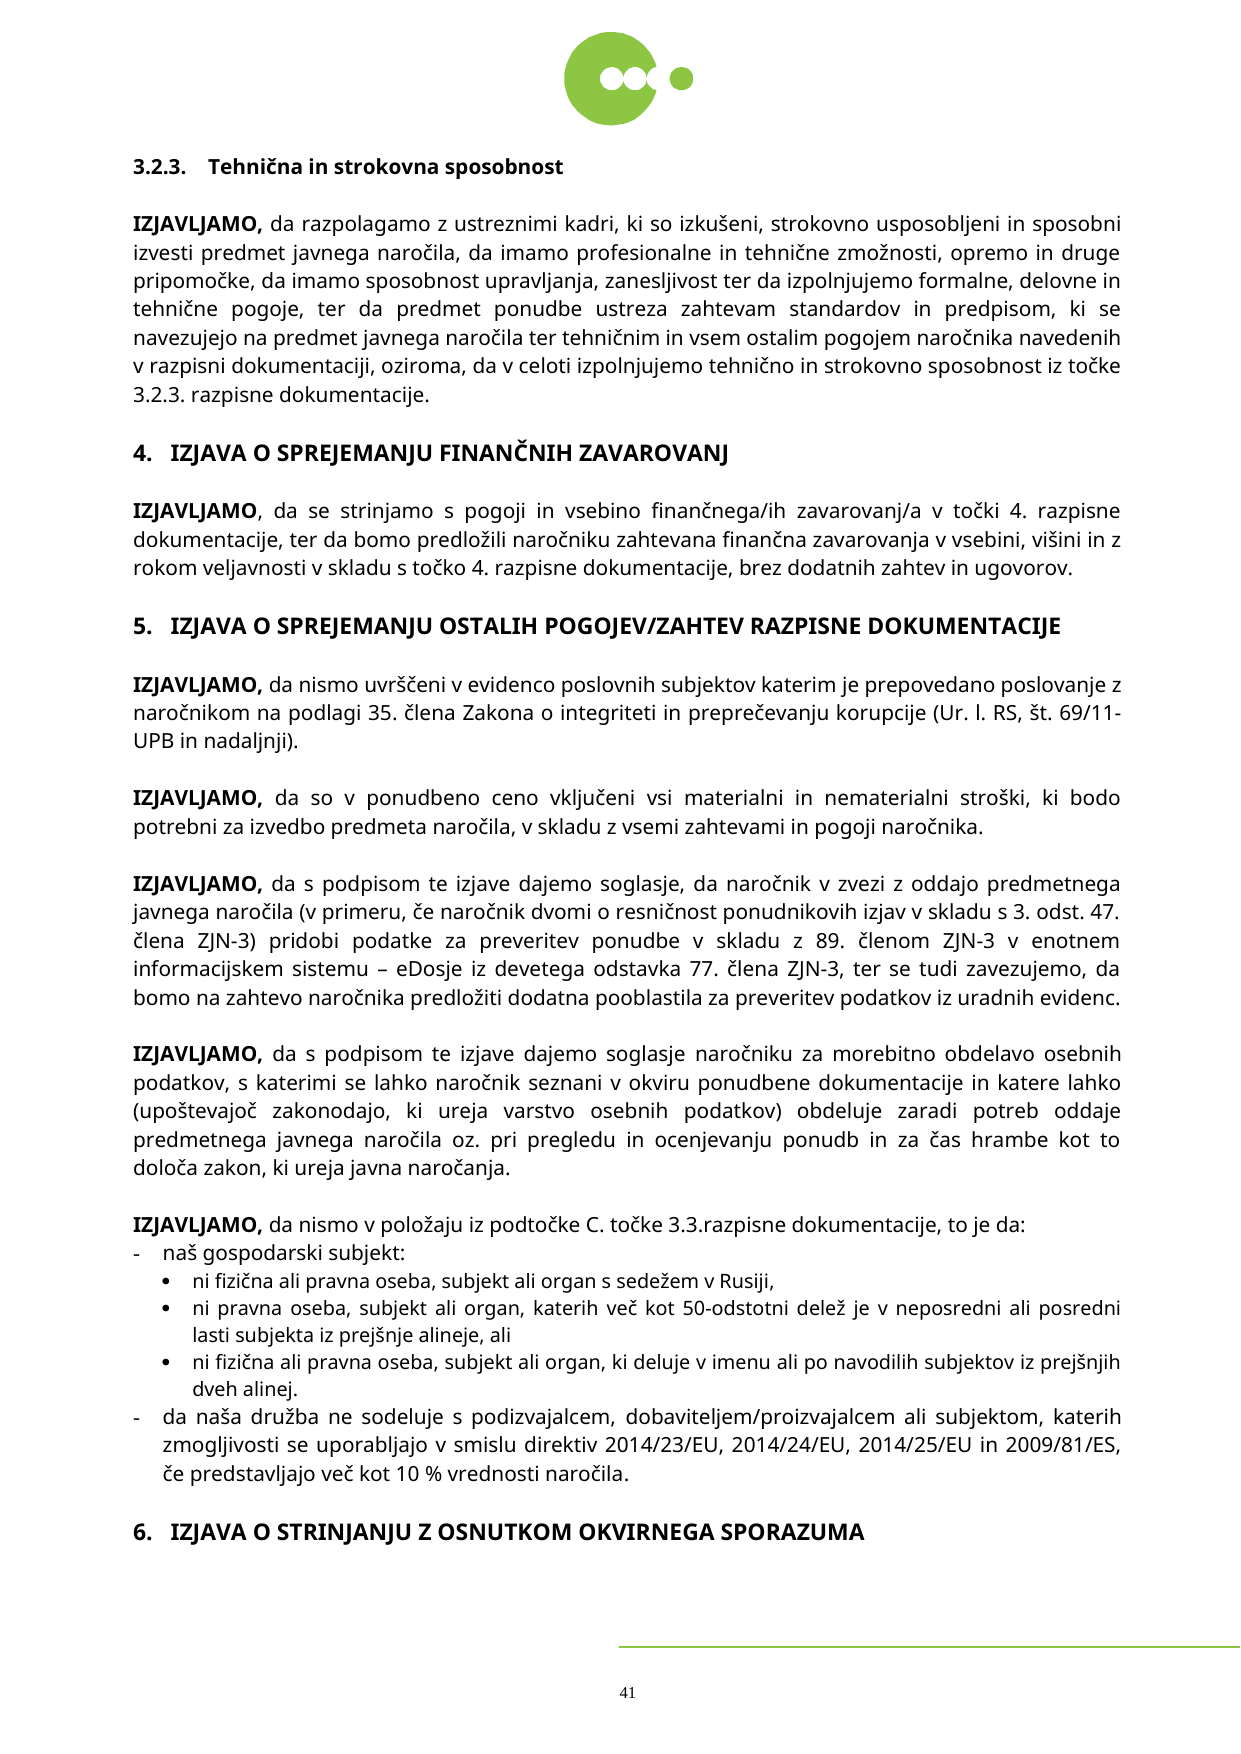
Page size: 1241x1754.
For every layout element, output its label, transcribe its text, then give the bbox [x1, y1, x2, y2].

list ni pravna oseba, subjekt ali organ, katerih več kot 50-odstotni delež je v neposredni ali posredni lasti subjekta iz prejšnje alineje, ali [162, 1294, 1122, 1348]
text IZJAVLJAMO, da nismo uvrščeni v evidenco poslovnih subjektov katerim je prepovedano poslovanje z naročnikom na podlagi 35. člena Zakona o integriteti in preprečevanju korupcije (Ur. l. RS, št. 69/11-UPB in nadaljnji). [133, 670, 1122, 755]
list IZJAVA O STRINJANJU Z OSNUTKOM OKVIRNEGA SPORAZUMA [133, 1516, 1122, 1547]
list da naša družba ne sodeluje s podizvajalcem, dobaviteljem/proizvajalcem ali subjektom, katerih zmogljivosti se uporabljajo v smislu direktiv 2014/23/EU, 2014/24/EU, 2014/25/EU in 2009/81/ES, če predstavljajo več kot 10 % vrednosti naročila. [133, 1402, 1122, 1487]
list naš gospodarski subjekt: [133, 1238, 1122, 1267]
text IZJAVLJAMO, da se strinjamo s pogoji in vsebino finančnega/ih zavarovanj/a v točki 4. razpisne dokumentacije, ter da bomo predložili naročniku zahtevana finančna zavarovanja v vsebini, višini in z rokom veljavnosti v skladu s točko 4. razpisne dokumentacije, brez dodatnih zahtev in ugovorov. [133, 496, 1122, 582]
list ni fizična ali pravna oseba, subjekt ali organ s sedežem v Rusiji, [162, 1267, 1122, 1294]
list IZJAVA O SPREJEMANJU FINANČNIH ZAVAROVANJ [133, 437, 1122, 468]
list Tehnična in strokovna sposobnost [133, 152, 1122, 181]
text IZJAVLJAMO, da so v ponudbeno ceno vključeni vsi materialni in nematerialni stroški, ki bodo potrebni za izvedbo predmeta naročila, v skladu z vsemi zahtevami in pogoji naročnika. [133, 783, 1122, 840]
list IZJAVA O SPREJEMANJU OSTALIH POGOJEV/ZAHTEV RAZPISNE DOKUMENTACIJE [133, 610, 1122, 641]
text IZJAVLJAMO, da s podpisom te izjave dajemo soglasje naročniku za morebitno obdelavo osebnih podatkov, s katerimi se lahko naročnik seznani v okviru ponudbene dokumentacije in katere lahko (upoštevajoč zakonodajo, ki ureja varstvo osebnih podatkov) obdeluje zaradi potreb oddaje predmetnega javnega naročila oz. pri pregledu in ocenjevanju ponudb in za čas hrambe kot to določa zakon, ki ureja javna naročanja. [133, 1039, 1122, 1182]
list ni fizična ali pravna oseba, subjekt ali organ, ki deluje v imenu ali po navodilih subjektov iz prejšnjih dveh alinej. [162, 1348, 1122, 1402]
text IZJAVLJAMO, da razpolagamo z ustreznimi kadri, ki so izkušeni, strokovno usposobljeni in sposobni izvesti predmet javnega naročila, da imamo profesionalne in tehnične zmožnosti, opremo in druge pripomočke, da imamo sposobnost upravljanja, zanesljivost ter da izpolnjujemo formalne, delovne in tehnične pogoje, ter da predmet ponudbe ustreza zahtevam standardov in predpisom, ki se navezujejo na predmet javnega naročila ter tehničnim in vsem ostalim pogojem naročnika navedenih v razpisni dokumentaciji, oziroma, da v celoti izpolnjujemo tehnično in strokovno sposobnost iz točke 3.2.3. razpisne dokumentacije. [133, 209, 1122, 408]
text IZJAVLJAMO, da nismo v položaju iz podtočke C. točke 3.3.razpisne dokumentacije, to je da: [133, 1210, 1122, 1238]
text IZJAVLJAMO, da s podpisom te izjave dajemo soglasje, da naročnik v zvezi z oddajo predmetnega javnega naročila (v primeru, če naročnik dvomi o resničnost ponudnikovih izjav v skladu s 3. odst. 47. člena ZJN-3) pridobi podatke za preveritev ponudbe v skladu z 89. členom ZJN-3 v enotnem informacijskem sistemu – eDosje iz devetega odstavka 77. člena ZJN-3, ter se tudi zavezujemo, da bomo na zahtevo naročnika predložiti dodatna pooblastila za preveritev podatkov iz uradnih evidenc. [133, 869, 1122, 1011]
